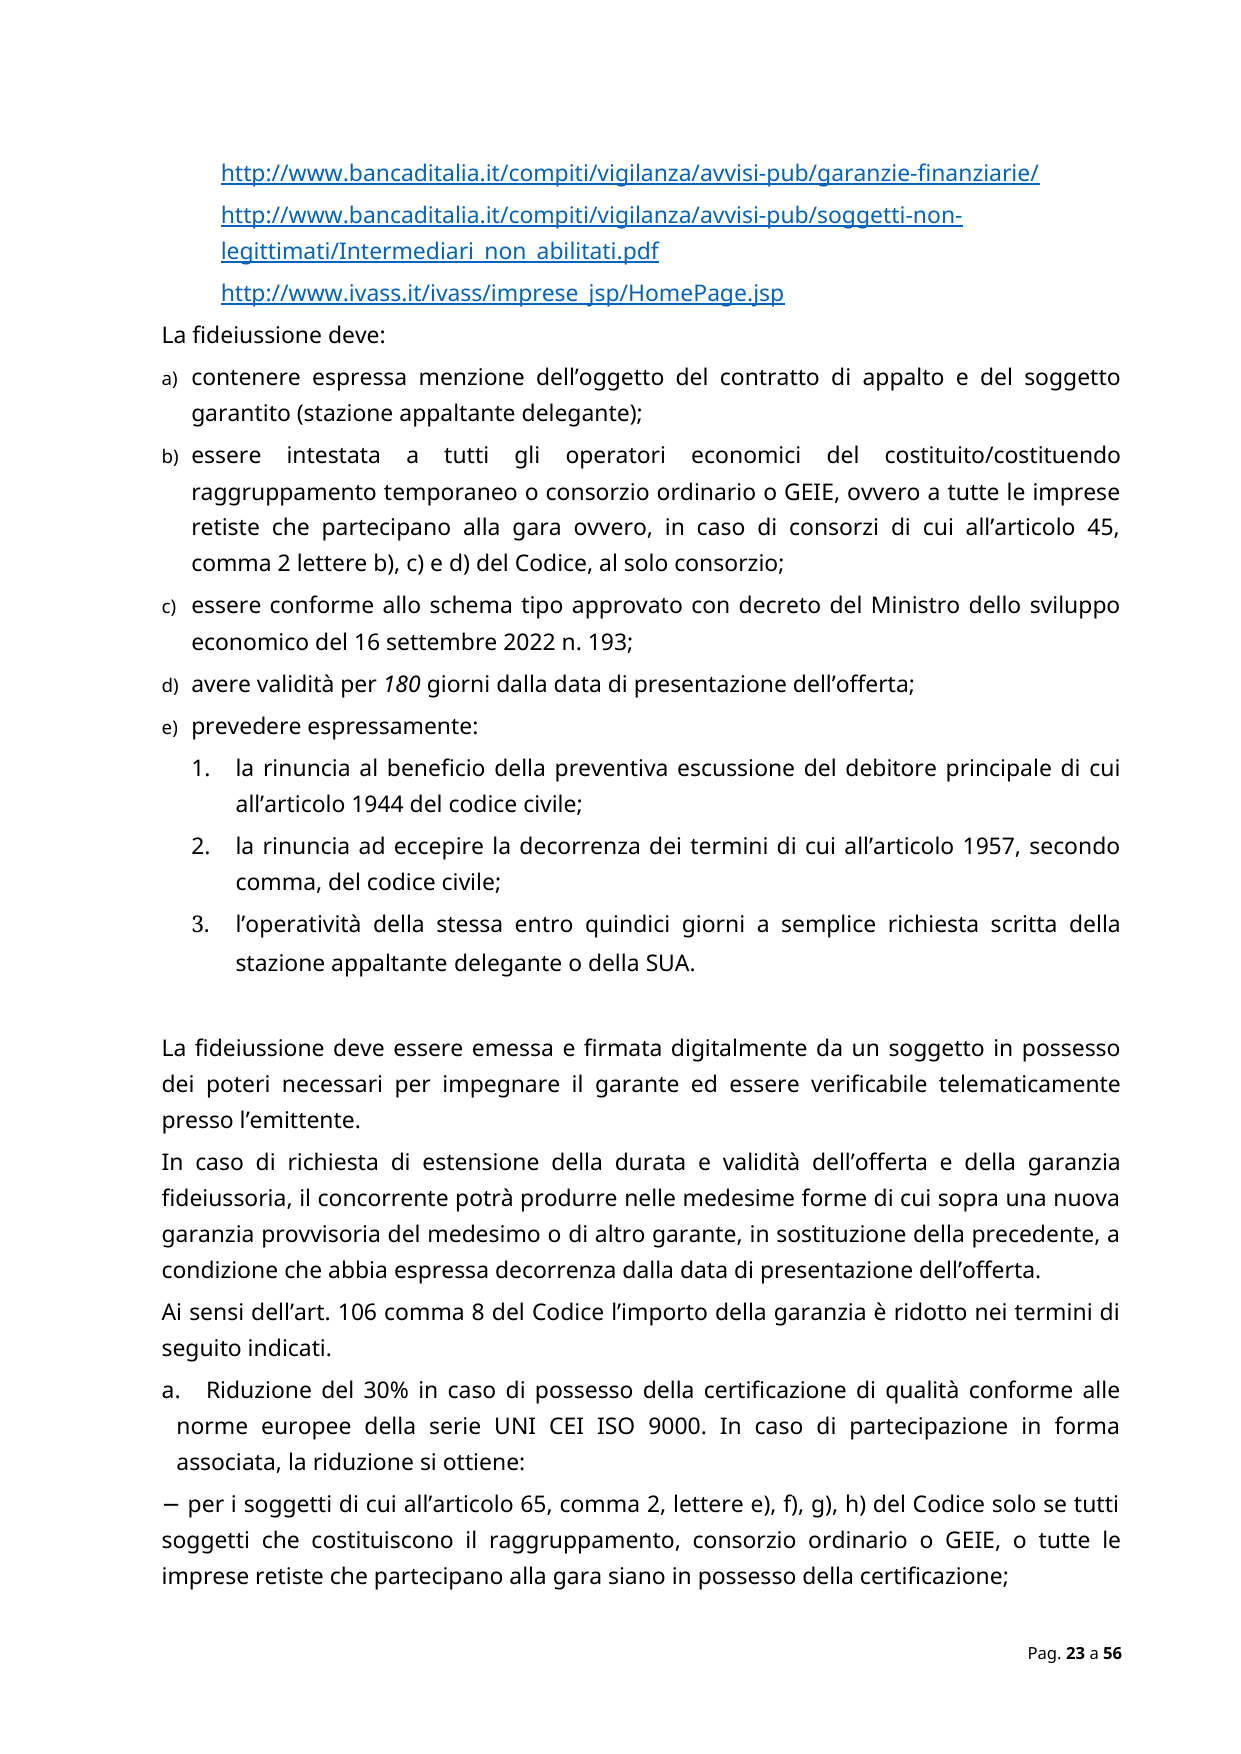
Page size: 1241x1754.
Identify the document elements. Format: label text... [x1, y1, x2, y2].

list l’operatività della stessa entro quindici giorni a semplice richiesta scritta della stazione appaltante delegante o della SUA. [191, 908, 1122, 979]
list essere conforme allo schema tipo approvato con decreto del Ministro dello sviluppo economico del 16 settembre 2022 n. 193; [161, 589, 1122, 657]
list Riduzione del 30% in caso di possesso della certificazione di qualità conforme alle norme europee della serie UNI CEI ISO 9000. In caso di partecipazione in forma associata, la riduzione si ottiene: [161, 1374, 1122, 1477]
list prevedere espressamente: [161, 710, 1122, 741]
text http://www.bancaditalia.it/compiti/vigilanza/avvisi-pub/garanzie-finanziarie/ [221, 157, 1122, 188]
list essere intestata a tutti gli operatori economici del costituito/costituendo raggruppamento temporaneo o consorzio ordinario o GEIE, ovvero a tutte le imprese retiste che partecipano alla gara ovvero, in caso di consorzi di cui all’articolo 45, comma 2 lettere b), c) e d) del Codice, al solo consorzio; [161, 439, 1122, 578]
list la rinuncia ad eccepire la decorrenza dei termini di cui all’articolo 1957, secondo comma, del codice civile; [191, 830, 1122, 897]
list la rinuncia al beneficio della preventiva escussione del debitore principale di cui all’articolo 1944 del codice civile; [191, 752, 1122, 819]
text La fideiussione deve: [161, 319, 1122, 350]
text In caso di richiesta di estensione della durata e validità dell’offerta e della garanzia fideiussoria, il concorrente potrà produrre nelle medesime forme di cui sopra una nuova garanzia provvisoria del medesimo o di altro garante, in sostituzione della precedente, a condizione che abbia espressa decorrenza dalla data di presentazione dell’offerta. [161, 1146, 1122, 1285]
text http://www.bancaditalia.it/compiti/vigilanza/avvisi-pub/soggetti-non- legittimati/Intermediari_non_abilitati.pdf [221, 199, 1122, 266]
list avere validità per 180 giorni dalla data di presentazione dell’offerta; [161, 668, 1122, 699]
text Ai sensi dell’art. 106 comma 8 del Codice l’importo della garanzia è ridotto nei termini di seguito indicati. [161, 1296, 1122, 1363]
text La fideiussione deve essere emessa e firmata digitalmente da un soggetto in possesso dei poteri necessari per impegnare il garante ed essere verificabile telematicamente presso l’emittente. [161, 1032, 1122, 1135]
list contenere espressa menzione dell’oggetto del contratto di appalto e del soggetto garantito (stazione appaltante delegante); [161, 361, 1122, 428]
text http://www.ivass.it/ivass/imprese_jsp/HomePage.jsp [221, 277, 1122, 308]
text − per i soggetti di cui all’articolo 65, comma 2, lettere e), f), g), h) del Codice solo se tutti soggetti che costituiscono il raggruppamento, consorzio ordinario o GEIE, o tutte le imprese retiste che partecipano alla gara siano in possesso della certificazione; [161, 1488, 1122, 1592]
